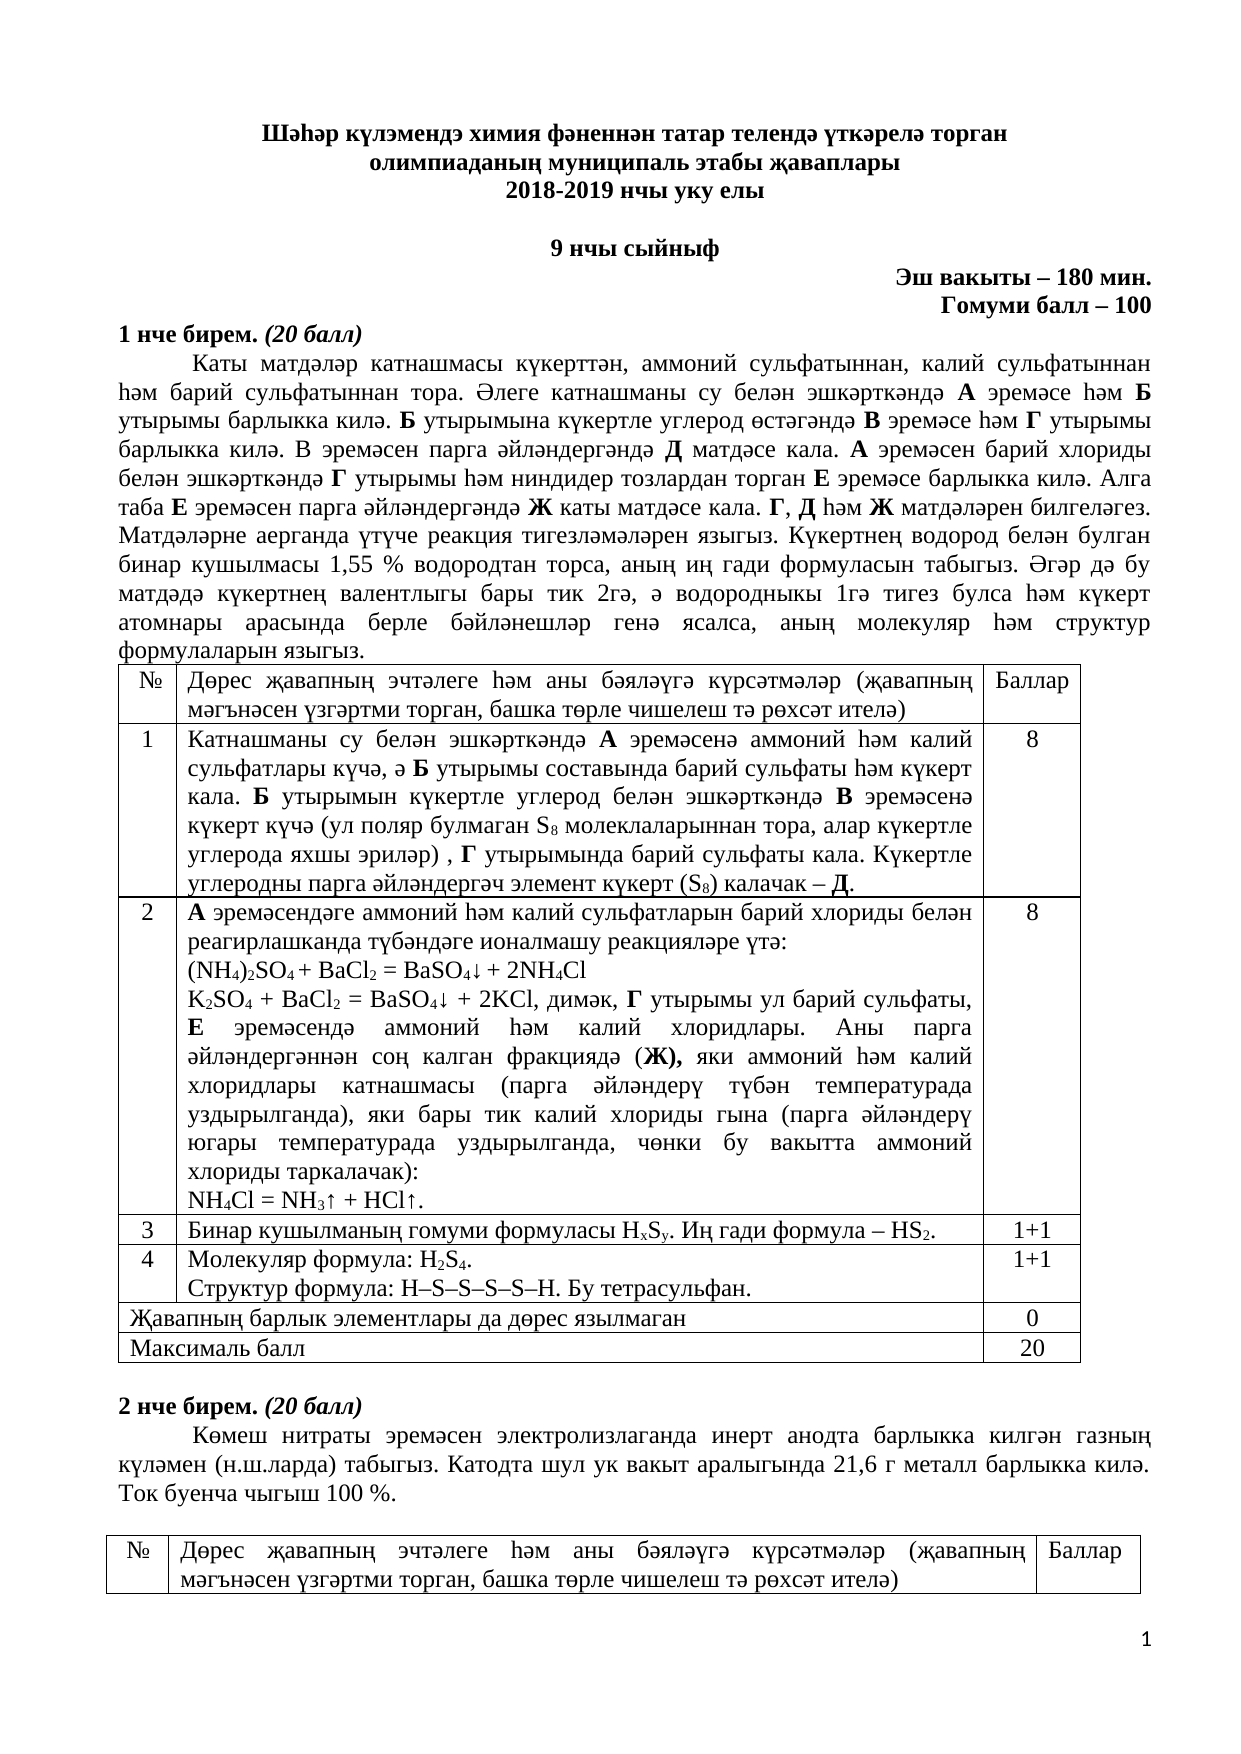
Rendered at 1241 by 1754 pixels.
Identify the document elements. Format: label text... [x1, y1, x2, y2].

table_cell Җавапның барлык элементлары да дөрес язылмаган [119, 1303, 983, 1332]
table_cell 0 [984, 1303, 1080, 1332]
table_header № [119, 665, 176, 723]
table_header Дөрес җавапның эчтәлеге һәм аны бәяләүгә күрсәтмәләр (җавапның мәгънәсен үзгәртми торган, башка төрле чишелеш тә рөхсәт ителә) [169, 1536, 1036, 1593]
text олимпиаданың муниципаль этабы җаваплары [118, 147, 1152, 176]
text 9 нчы сыйныф [118, 233, 1152, 262]
text Эш вакыты – 180 мин. [118, 262, 1152, 291]
table_cell 2 [119, 898, 176, 1214]
table_cell Бинар кушылманың гомуми формуласы HxSy. Иң гади формула – HS2. [177, 1215, 983, 1243]
table_cell 1+1 [984, 1215, 1080, 1243]
table_cell 3 [119, 1215, 176, 1243]
table_cell 1+1 [984, 1245, 1080, 1302]
table_header Дөрес җавапның эчтәлеге һәм аны бәяләүгә күрсәтмәләр (җавапның мәгънәсен үзгәртми торган, башка төрле чишелеш тә рөхсәт ителә) [177, 665, 983, 723]
text Шәһәр күлэмендэ химия фәненнән татар телендә үткәрелә торган [118, 118, 1152, 147]
text 2 нче бирем. (20 балл) [118, 1391, 1152, 1420]
table_header Баллар [1037, 1536, 1140, 1593]
text Каты матдәләр катнашмасы күкерттән, аммоний сульфатыннан, калий сульфатыннан һәм барий сульфатыннан тора. Әлеге катнашманы су белән эшкәрткәндә А эремәсе һәм Б утырымы барлыкка килә. Б утырымына күкертле углерод өстәгәндә В эремәсе һәм Г утырымы барлыкка килә. В эремәсен парга әйләндергәндә Д матдәсе кала. А эремәсен барий хлориды белән эшкәрткәндә Г утырымы һәм ниндидер тозлардан торган Е эремәсе барлыкка килә. Алга таба Е эремәсен парга әйләндергәндә Ж каты матдәсе кала. Г, Д һәм Ж матдәләрен билгеләгез. Матдәләрне аерганда үтүче реакция тигезләмәләрен языгыз. Күкертнең водород белән булган бинар кушылмасы 1,55 % водородтан торса, аның иң гади формуласын табыгыз. Әгәр дә бу матдәдә күкертнең валентлыгы бары тик 2гә, ә водородныкы 1гә тигез булса һәм күкерт атомнары арасында берле бәйләнешләр генә ясалса, аның молекуляр һәм структур формулаларын языгыз. [118, 348, 1152, 664]
table_cell 1 [119, 724, 176, 896]
table_cell 20 [984, 1333, 1080, 1362]
text 1 нче бирем. (20 балл) [118, 319, 1152, 348]
table_cell 8 [984, 898, 1080, 1214]
text 2018-2019 нчы уку елы [118, 176, 1152, 204]
table_cell 8 [984, 724, 1080, 896]
table_header Баллар [984, 665, 1080, 723]
table_cell Катнашманы су белән эшкәрткәндә А эремәсенә аммоний һәм калий сульфатлары күчә, ә Б утырымы составында барий сульфаты һәм күкерт кала. Б утырымын күкертле углерод белән эшкәрткәндә В эремәсенә күкерт күчә (ул поляр булмаган S8 молеклаларыннан тора, алар күкертле углерода яхшы эриләр) , Г утырымында барий сульфаты кала. Күкертле углеродны парга әйләндергәч элемент күкерт (S8) калачак – Д. [177, 724, 983, 896]
table_cell Молекуляр формула: H2S4. Структур формула: H–S–S–S–S–H. Бу тетрасульфан. [177, 1245, 983, 1302]
text Гомуми балл – 100 [118, 291, 1152, 319]
table_cell 4 [119, 1245, 176, 1302]
table_cell А эремәсендәге аммоний һәм калий сульфатларын барий хлориды белән реагирлашканда түбәндәге ионалмашу реакцияләре үтә: (NH4)2SO4 + BaCl2 = BaSO4↓ + 2NH4Cl K2SO4 + BaCl2 = BaSO4↓ + 2KCl, димәк, Г утырымы ул барий сульфаты, Е эремәсендә аммоний һәм калий хлоридлары. Аны парга әйләндергәннән соң калган фракциядә (Ж), яки аммоний һәм калий хлоридлары катнашмасы (парга әйләндерү түбән температурада уздырылганда), яки бары тик калий хлориды гына (парга әйләндерү югары температурада уздырылганда, чөнки бу вакытта аммоний хлориды таркалачак): NH4Cl = NH3↑ + HCl↑. [177, 898, 983, 1214]
table_header № [107, 1536, 168, 1593]
text Көмеш нитраты эремәсен электролизлаганда инерт анодта барлыкка килгән газның күләмен (н.ш.ларда) табыгыз. Катодта шул ук вакыт аралыгында 21,6 г металл барлыкка килә. Ток буенча чыгыш 100 %. [118, 1420, 1152, 1506]
table_cell Максималь балл [119, 1333, 983, 1362]
